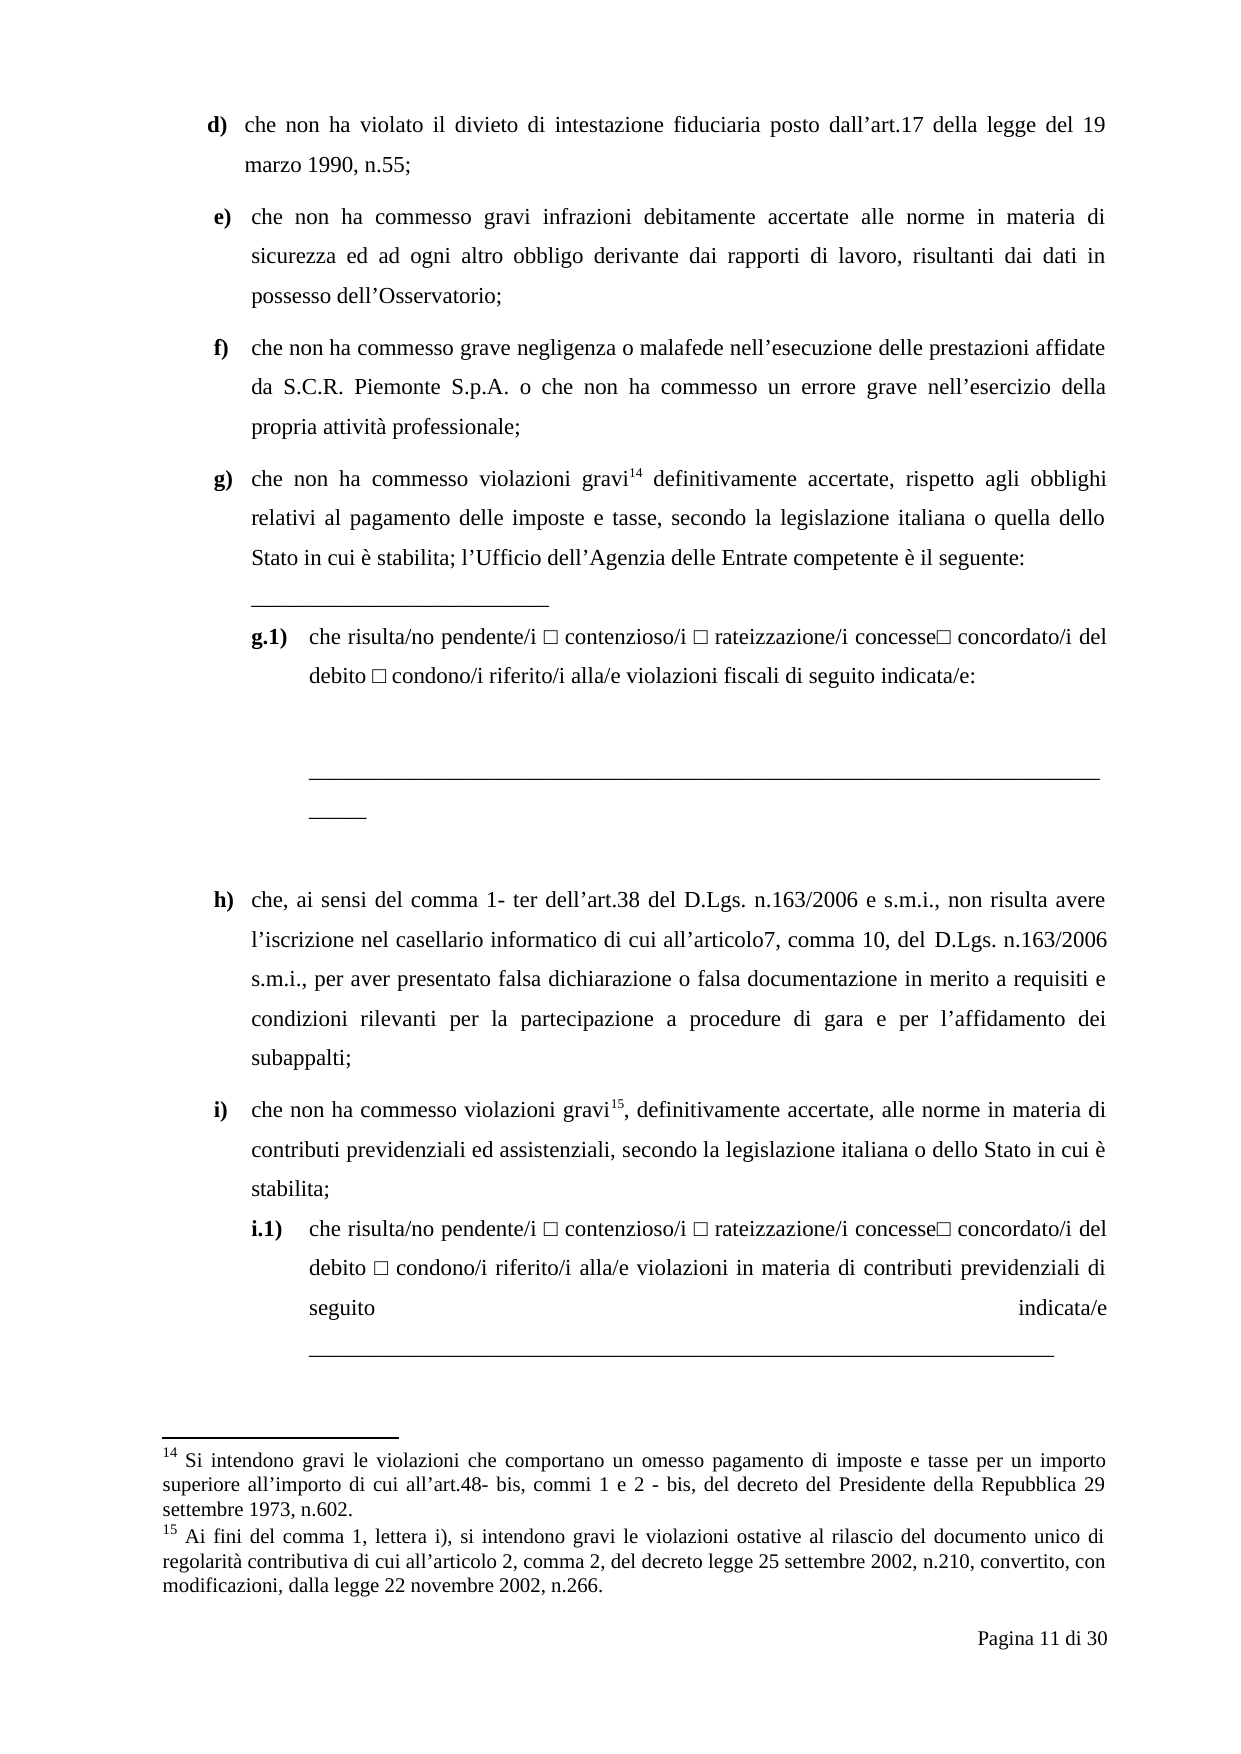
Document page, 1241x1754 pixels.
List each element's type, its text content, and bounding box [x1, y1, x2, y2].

list che non ha commesso violazioni gravi definitivamente accertate, rispetto agli obblighi relativi al pagamento delle imposte e tasse, secondo la legislazione italiana o quella dello Stato in cui è stabilita; l’Ufficio dell’Agenzia delle Entrate competente è il seguente: [214, 465, 1107, 570]
text g.1) che risulta/no pendente/i □ contenzioso/i □ rateizzazione/i concesse□ concordato/i del debito □ condono/i riferito/i alla/e violazioni fiscali di seguito indicata/e: [251, 623, 1107, 688]
text __________________________________________________________________________ [251, 714, 1107, 822]
list che non ha commesso gravi infrazioni debitamente accertate alle norme in materia di sicurezza ed ad ogni altro obbligo derivante dai rapporti di lavoro, risultanti dai dati in possesso dell’Osservatorio; [213, 203, 1107, 308]
list che non ha commesso violazioni gravi, definitivamente accertate, alle norme in materia di contributi previdenziali ed assistenziali, secondo la legislazione italiana o dello Stato in cui è stabilita; [214, 1096, 1107, 1202]
list che non ha violato il divieto di intestazione fiduciaria posto dall’art.17 della legge del 19 marzo 1990, n.55; [207, 111, 1107, 177]
list che non ha commesso grave negligenza o malafede nell’esecuzione delle prestazioni affidate da S.C.R. Piemonte S.p.A. o che non ha commesso un errore grave nell’esercizio della propria attività professionale; [213, 334, 1107, 439]
list che, ai sensi del comma 1- ter dell’art.38 del D.Lgs. n.163/2006 e s.m.i., non risulta avere l’iscrizione nel casellario informatico di cui all’articolo7, comma 10, del D.Lgs. n.163/2006 s.m.i., per aver presentato falsa dichiarazione o falsa documentazione in merito a requisiti e condizioni rilevanti per la partecipazione a procedure di gara e per l’affidamento dei subappalti; [213, 886, 1107, 1071]
text i.1) che risulta/no pendente/i □ contenzioso/i □ rateizzazione/i concesse□ concordato/i del debito □ condono/i riferito/i alla/e violazioni in materia di contributi previdenziali di seguito indicata/e _________________________________________________________________ [251, 1215, 1107, 1359]
text __________________________ [214, 583, 1107, 609]
